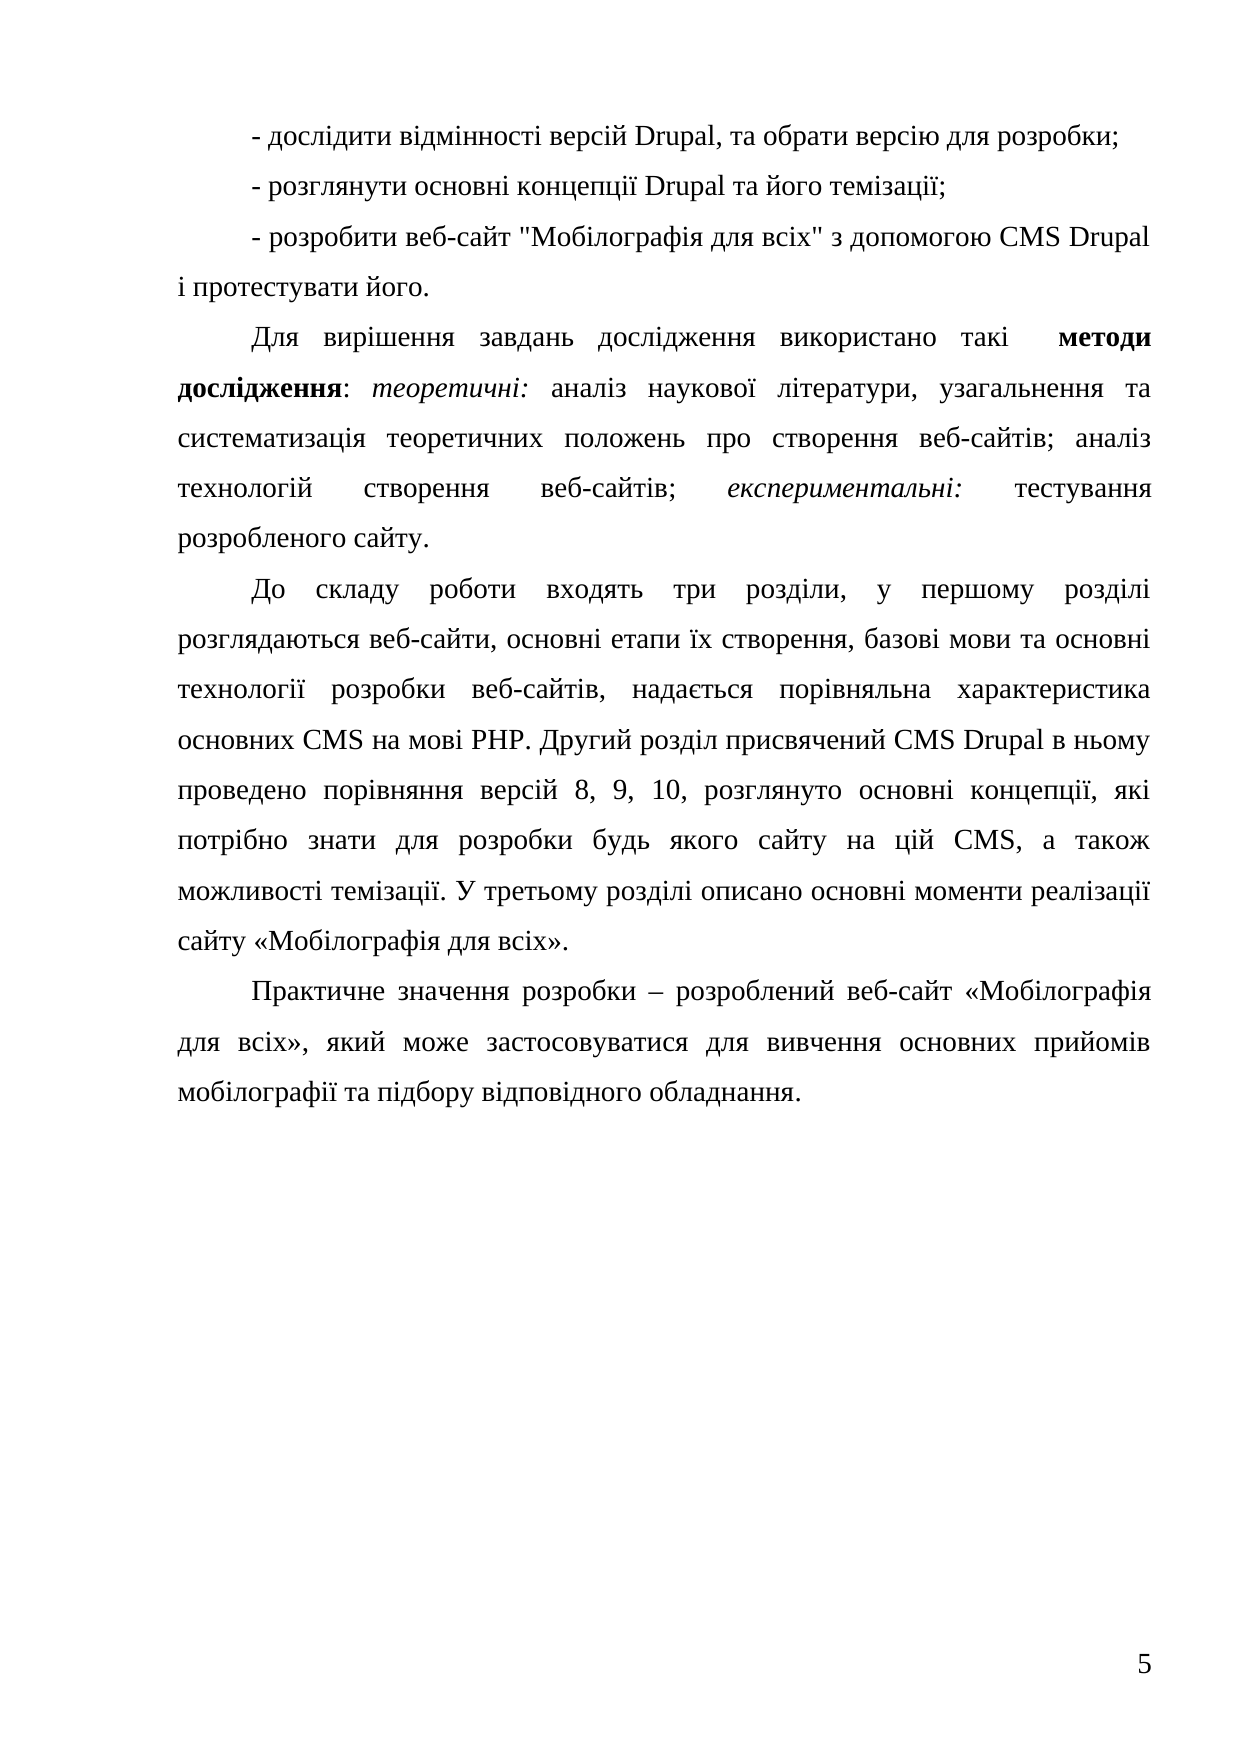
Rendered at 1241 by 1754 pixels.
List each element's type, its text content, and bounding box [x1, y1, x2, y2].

text - розглянути основні концепції Drupal та його темізації; [177, 168, 1152, 202]
text Для вирішення завдань дослідження використано такі методи дослідження: теоретичні: аналіз наукової літератури, узагальнення та систематизація теоретичних положень про створення веб-сайтів; аналіз технологій створення веб-сайтів; експериментальні: тестування розробленого сайту. [177, 319, 1152, 554]
text - розробити веб-сайт "Мобілографія для всіх" з допомогою CMS Drupal і протестувати його. [177, 219, 1152, 303]
text Практичне значення розробки – розроблений веб-сайт «Мобілографія для всіх», який може застосовуватися для вивчення основних прийомів мобілографії та підбору відповідного обладнання. [177, 973, 1152, 1108]
text - дослідити відмінності версій Drupal, та обрати версію для розробки; [177, 118, 1152, 152]
text До складу роботи входять три розділи, у першому розділі розглядаються веб-сайти, основні етапи їх створення, базові мови та основні технології розробки веб-сайтів, надається порівняльна характеристика основних CMS на мові PHP. Другий розділ присвячений CMS Drupal в ньому проведено порівняння версій 8, 9, 10, розглянуто основні концепції, які потрібно знати для розробки будь якого сайту на цій CMS, а також можливості темізації. У третьому розділі описано основні моменти реалізації сайту «Мобілографія для всіх». [177, 571, 1152, 957]
